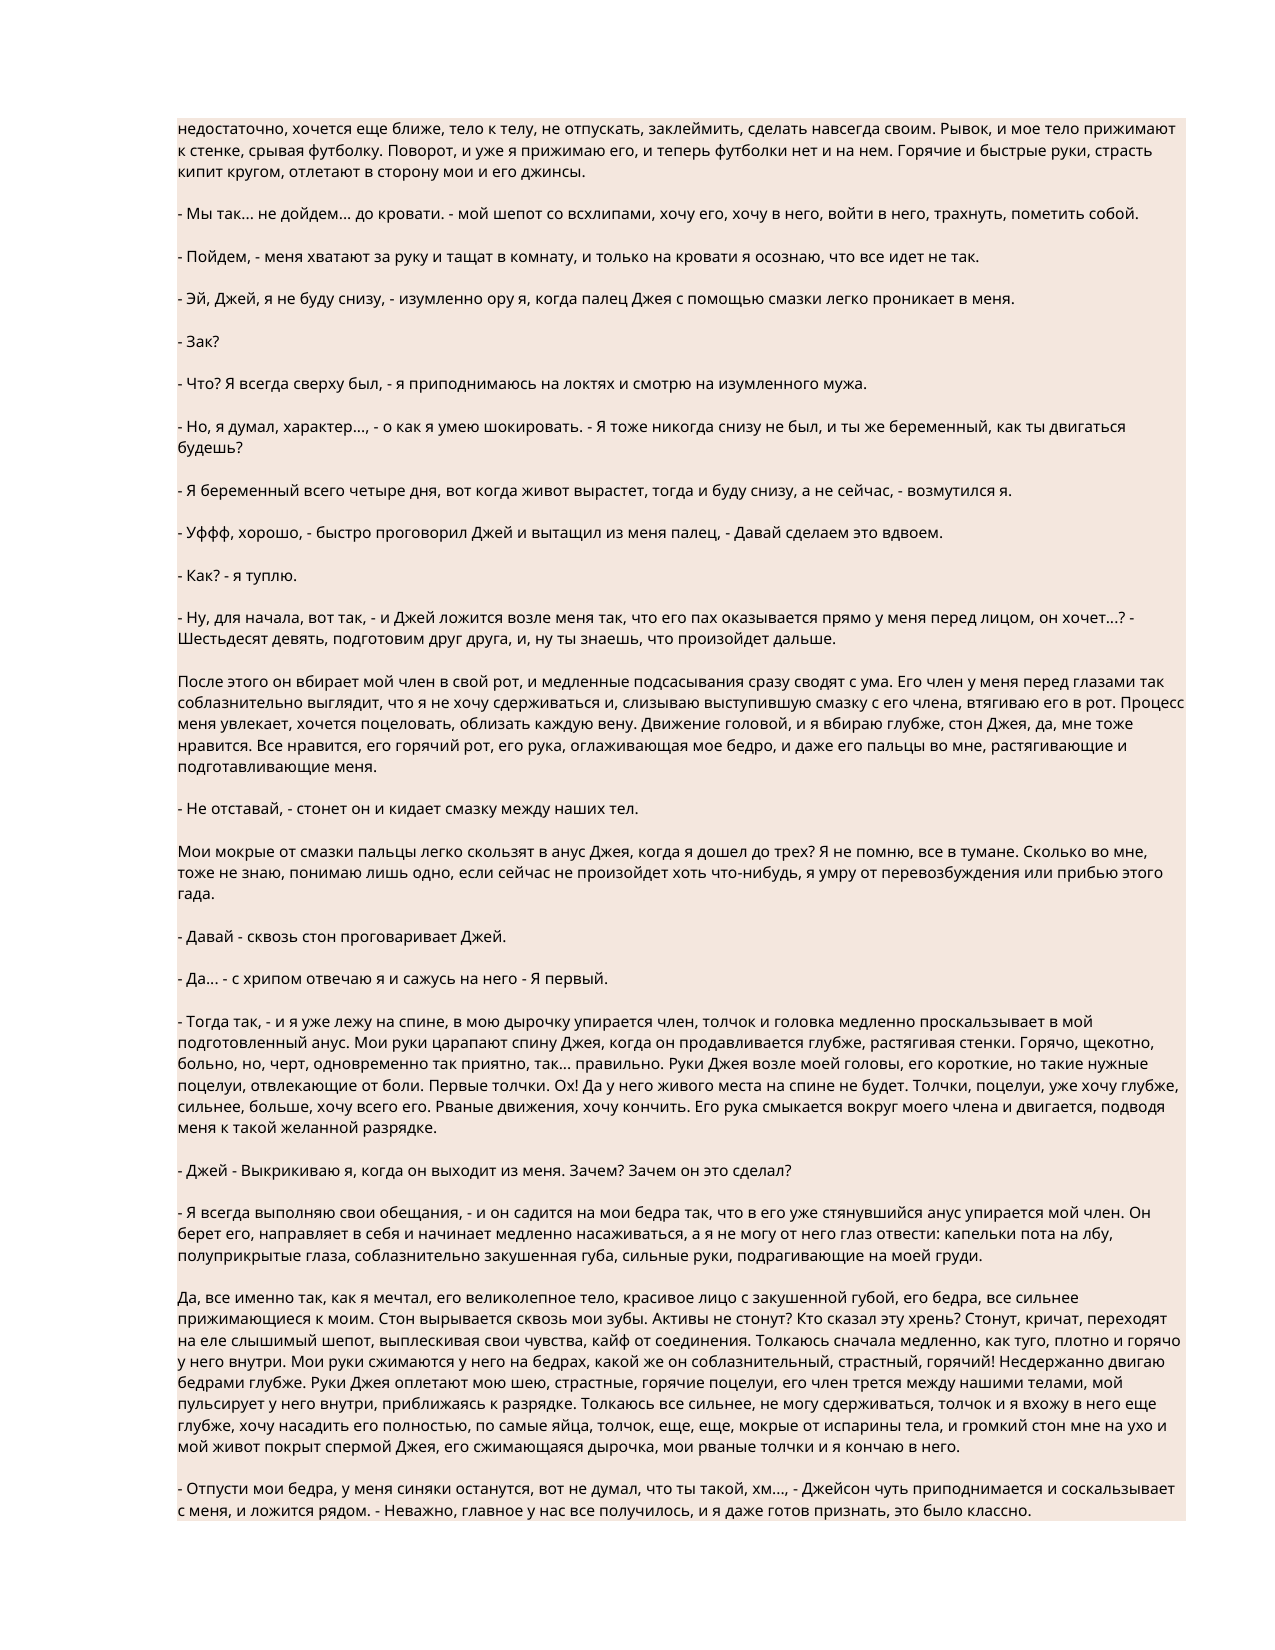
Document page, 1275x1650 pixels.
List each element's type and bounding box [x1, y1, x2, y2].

text [177, 118, 1186, 1521]
